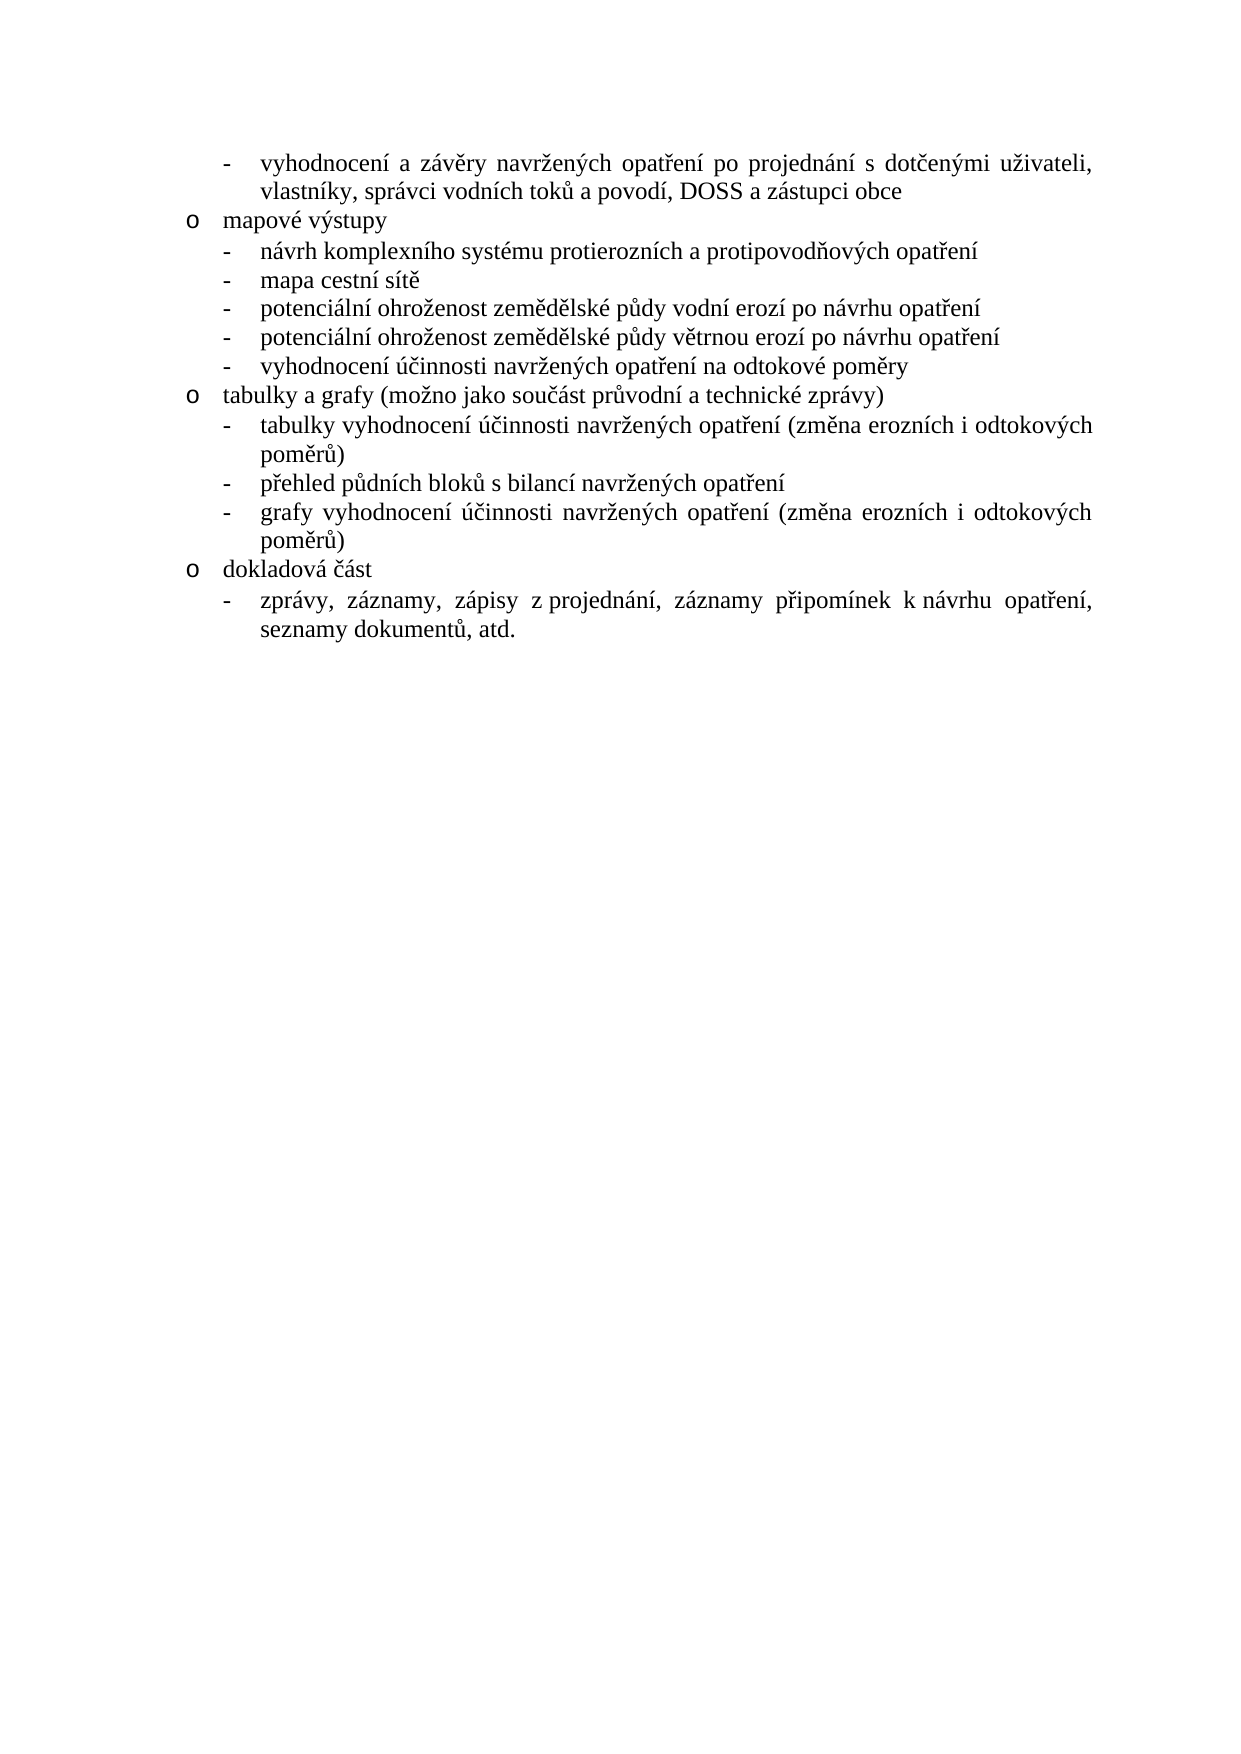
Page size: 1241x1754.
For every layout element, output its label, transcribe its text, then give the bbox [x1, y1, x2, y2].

list návrh komplexního systému protierozních a protipovodňových opatření [223, 236, 1093, 265]
list mapa cestní sítě [223, 265, 1093, 293]
list tabulky a grafy (možno jako součást průvodní a technické zprávy) [185, 380, 1093, 411]
list dokladová část [185, 554, 1093, 585]
list potenciální ohroženost zemědělské půdy vodní erozí po návrhu opatření [223, 293, 1093, 322]
list potenciální ohroženost zemědělské půdy větrnou erozí po návrhu opatření [223, 322, 1093, 351]
list vyhodnocení a závěry navržených opatření po projednání s dotčenými uživateli, vlastníky, správci vodních toků a povodí, DOSS a zástupci obce [223, 148, 1093, 205]
list mapové výstupy [185, 205, 1093, 236]
list tabulky vyhodnocení účinnosti navržených opatření (změna erozních i odtokových poměrů) [223, 411, 1093, 468]
list grafy vyhodnocení účinnosti navržených opatření (změna erozních i odtokových poměrů) [223, 497, 1093, 554]
list vyhodnocení účinnosti navržených opatření na odtokové poměry [223, 351, 1093, 380]
list přehled půdních bloků s bilancí navržených opatření [223, 468, 1093, 497]
list zprávy, záznamy, zápisy z projednání, záznamy připomínek k návrhu opatření, seznamy dokumentů, atd. [223, 585, 1093, 643]
